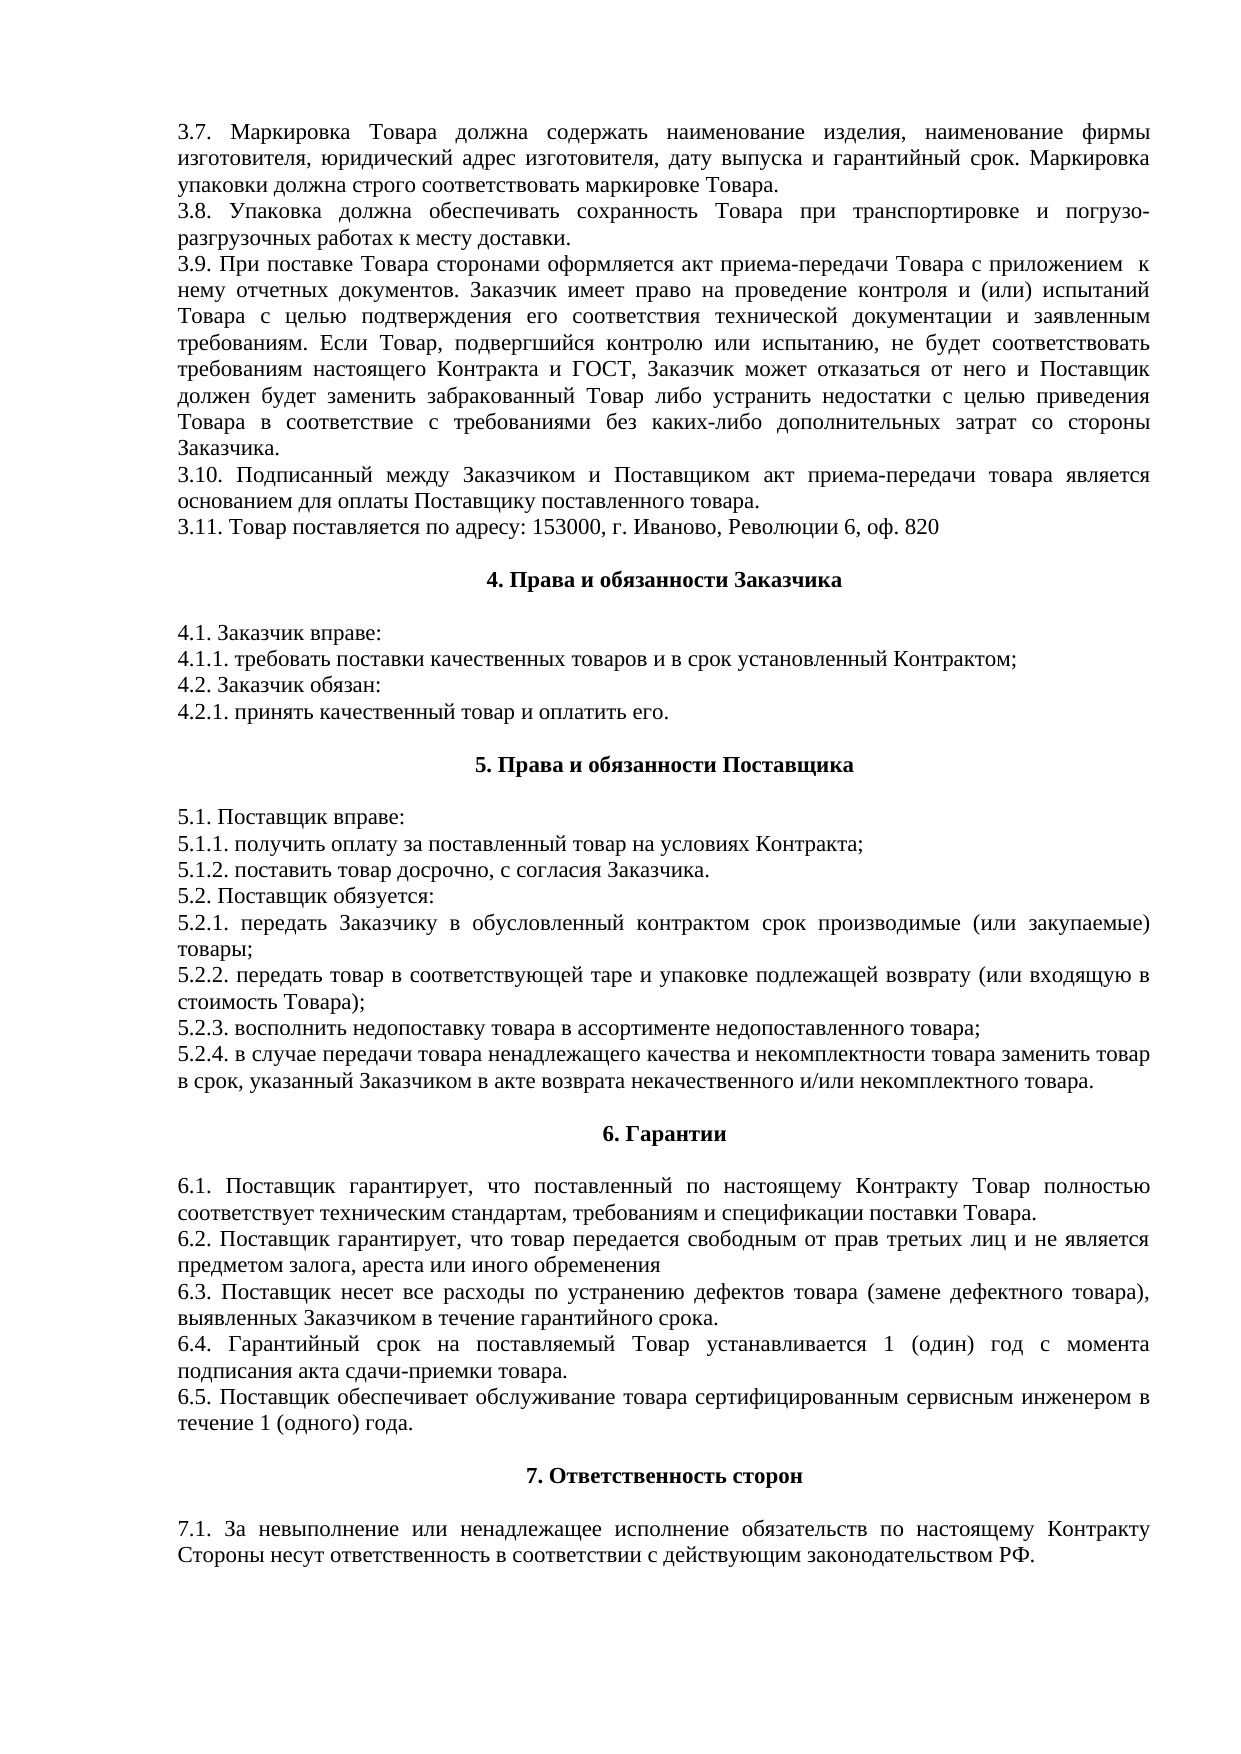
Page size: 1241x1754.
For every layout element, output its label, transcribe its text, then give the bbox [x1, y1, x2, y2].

text 4.1.1. требовать поставки качественных товаров и в срок установленный Контрактом; [177, 645, 1152, 672]
text 6.3. Поставщик несет все расходы по устранению дефектов товара (замене дефектного товара), выявленных Заказчиком в течение гарантийного срока. [177, 1278, 1152, 1330]
text 6. Гарантии [177, 1119, 1152, 1146]
text 6.1. Поставщик гарантирует, что поставленный по настоящему Контракту Товар полностью соответствует техническим стандартам, требованиям и спецификации поставки Товара. [177, 1172, 1152, 1225]
text 4. Права и обязанности Заказчика [177, 566, 1152, 592]
text 5.2.3. восполнить недопоставку товара в ассортименте недопоставленного товара; [177, 1014, 1152, 1041]
text 6.2. Поставщик гарантирует, что товар передается свободным от прав третьих лиц и не является предметом залога, ареста или иного обременения [177, 1225, 1152, 1278]
text 5.2. Поставщик обязуется: [177, 882, 1152, 909]
text 5.1. Поставщик вправе: [177, 803, 1152, 830]
text 4.1. Заказчик вправе: [177, 619, 1152, 645]
text 7.1. За невыполнение или ненадлежащее исполнение обязательств по настоящему Контракту Стороны несут ответственность в соответствии с действующим законодательством РФ. [177, 1515, 1152, 1568]
text 5.1.1. получить оплату за поставленный товар на условиях Контракта; [177, 830, 1152, 856]
text 5. Права и обязанности Поставщика [177, 751, 1152, 777]
text 5.2.1. передать Заказчику в обусловленный контрактом срок производимые (или закупаемые) товары; [177, 909, 1152, 961]
text 6.4. Гарантийный срок на поставляемый Товар устанавливается 1 (один) год с момента подписания акта сдачи-приемки товара. [177, 1330, 1152, 1383]
text 3.9. При поставке Товара сторонами оформляется акт приема-передачи Товара с приложением к нему отчетных документов. Заказчик имеет право на проведение контроля и (или) испытаний Товара с целью подтверждения его соответствия технической документации и заявленным требованиям. Если Товар, подвергшийся контролю или испытанию, не будет соответствовать требованиям настоящего Контракта и ГОСТ, Заказчик может отказаться от него и Поставщик должен будет заменить забракованный Товар либо устранить недостатки с целью приведения Товара в соответствие с требованиями без каких-либо дополнительных затрат со стороны Заказчика. [177, 250, 1152, 461]
text 5.1.2. поставить товар досрочно, с согласия Заказчика. [177, 856, 1152, 882]
text 3.8. Упаковка должна обеспечивать сохранность Товара при транспортировке и погрузо-разгрузочных работах к месту доставки. [177, 197, 1152, 250]
text 5.2.2. передать товар в соответствующей таре и упаковке подлежащей возврату (или входящую в стоимость Товара); [177, 961, 1152, 1014]
text 5.2.4. в случае передачи товара ненадлежащего качества и некомплектности товара заменить товар в срок, указанный Заказчиком в акте возврата некачественного и/или некомплектного товара. [177, 1041, 1152, 1093]
text 7. Ответственность сторон [177, 1462, 1152, 1488]
text 4.2.1. принять качественный товар и оплатить его. [177, 698, 1152, 724]
text 3.10. Подписанный между Заказчиком и Поставщиком акт приема-передачи товара является основанием для оплаты Поставщику поставленного товара. [177, 461, 1152, 513]
text 6.5. Поставщик обеспечивает обслуживание товара сертифицированным сервисным инженером в течение 1 (одного) года. [177, 1383, 1152, 1436]
text 4.2. Заказчик обязан: [177, 672, 1152, 698]
text 3.11. Товар поставляется по адресу: . Иваново, Революции 6, оф. 820 [177, 513, 1152, 540]
text 3.7. Маркировка Товара должна содержать наименование изделия, наименование фирмы изготовителя, юридический адрес изготовителя, дату выпуска и гарантийный срок. Маркировка упаковки должна строго соответствовать маркировке Товара. [177, 118, 1152, 197]
